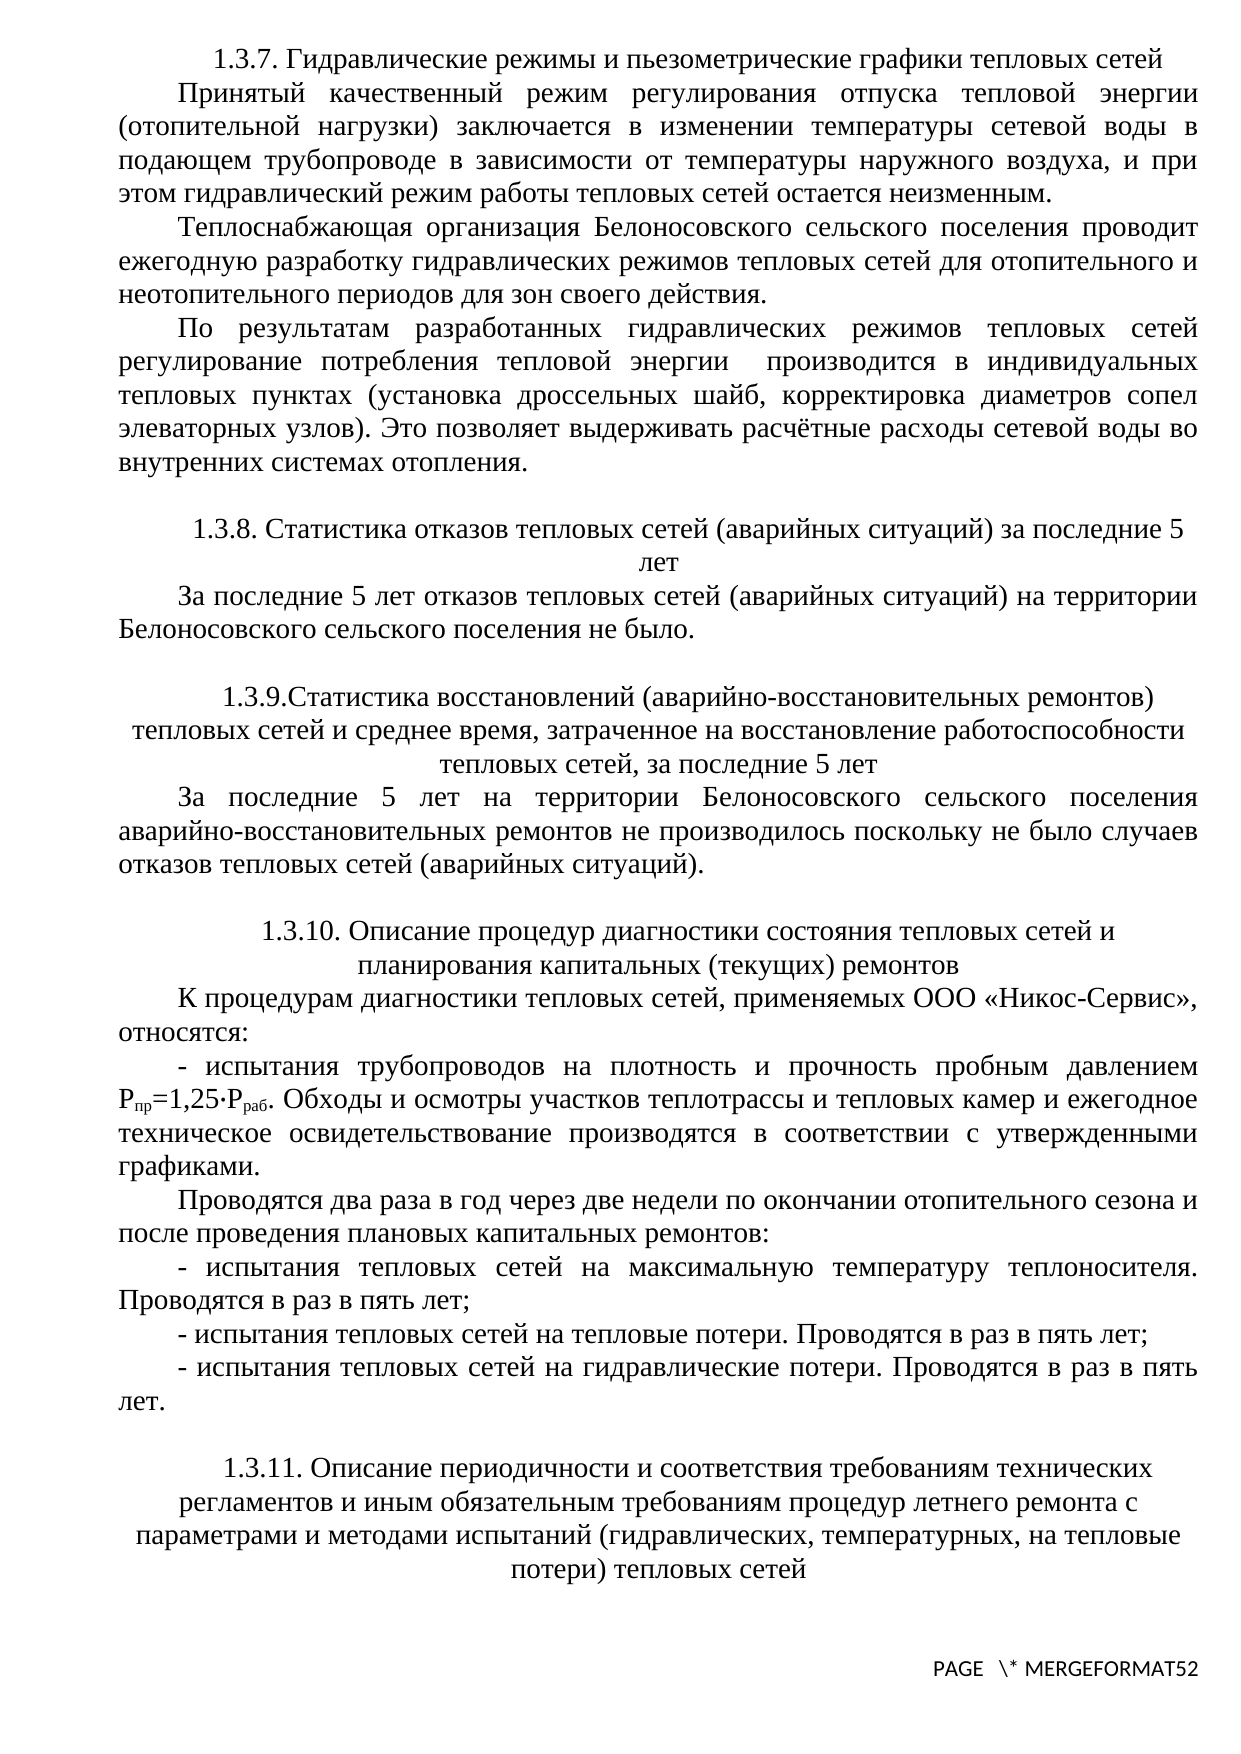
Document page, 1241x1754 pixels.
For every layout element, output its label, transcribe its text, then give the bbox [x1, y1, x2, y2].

text 1.3.7. Гидравлические режимы и пьезометрические графики тепловых сетей [118, 41, 1199, 75]
text Теплоснабжающая организация Белоносовского сельского поселения проводит ежегодную разработку гидравлических режимов тепловых сетей для отопительного и неотопительного периодов для зон своего действия. [118, 209, 1199, 310]
text 1.3.11. Описание периодичности и соответствия требованиям технических регламентов и иным обязательным требованиям процедур летнего ремонта с параметрами и методами испытаний (гидравлических, температурных, на тепловые потери) тепловых сетей [118, 1450, 1199, 1584]
text 1.3.10. Описание процедур диагностики состояния тепловых сетей и планирования капитальных (текущих) ремонтов [118, 913, 1199, 981]
text 1.3.9.Статистика восстановлений (аварийно-восстановительных ремонтов) тепловых сетей и среднее время, затраченное на восстановление работоспособности тепловых сетей, за последние 5 лет [118, 679, 1199, 779]
text За последние 5 лет отказов тепловых сетей (аварийных ситуаций) на территории Белоносовского сельского поселения не было. [118, 578, 1199, 645]
text За последние 5 лет на территории Белоносовского сельского поселения аварийно-восстановительных ремонтов не производилось поскольку не было случаев отказов тепловых сетей (аварийных ситуаций). [118, 779, 1199, 880]
text Принятый качественный режим регулирования отпуска тепловой энергии (отопительной нагрузки) заключается в изменении температуры сетевой воды в подающем трубопроводе в зависимости от температуры наружного воздуха, и при этом гидравлический режим работы тепловых сетей остается неизменным. [118, 75, 1199, 209]
text 1.3.8. Статистика отказов тепловых сетей (аварийных ситуаций) за последние 5 лет [118, 511, 1199, 578]
text По результатам разработанных гидравлических режимов тепловых сетей регулирование потребления тепловой энергии производится в индивидуальных тепловых пунктах (установка дроссельных шайб, корректировка диаметров сопел элеваторных узлов). Это позволяет выдерживать расчётные расходы сетевой воды во внутренних системах отопления. [118, 310, 1199, 477]
text - испытания трубопроводов на плотность и прочность пробным давлением Рпр=1,25‧Рраб. Обходы и осмотры участков теплотрассы и тепловых камер и ежегодное техническое освидетельствование производятся в соответствии с утвержденными графиками. [118, 1048, 1199, 1182]
text - испытания тепловых сетей на максимальную температуру теплоносителя. Проводятся в раз в пять лет; [118, 1249, 1199, 1316]
text Проводятся два раза в год через две недели по окончании отопительного сезона и после проведения плановых капитальных ремонтов: [118, 1182, 1199, 1249]
text - испытания тепловых сетей на гидравлические потери. Проводятся в раз в пять лет. [118, 1349, 1199, 1417]
text К процедурам диагностики тепловых сетей, применяемых ООО «Никос-Сервис», относятся: [118, 981, 1199, 1048]
text - испытания тепловых сетей на тепловые потери. Проводятся в раз в пять лет; [118, 1316, 1199, 1349]
